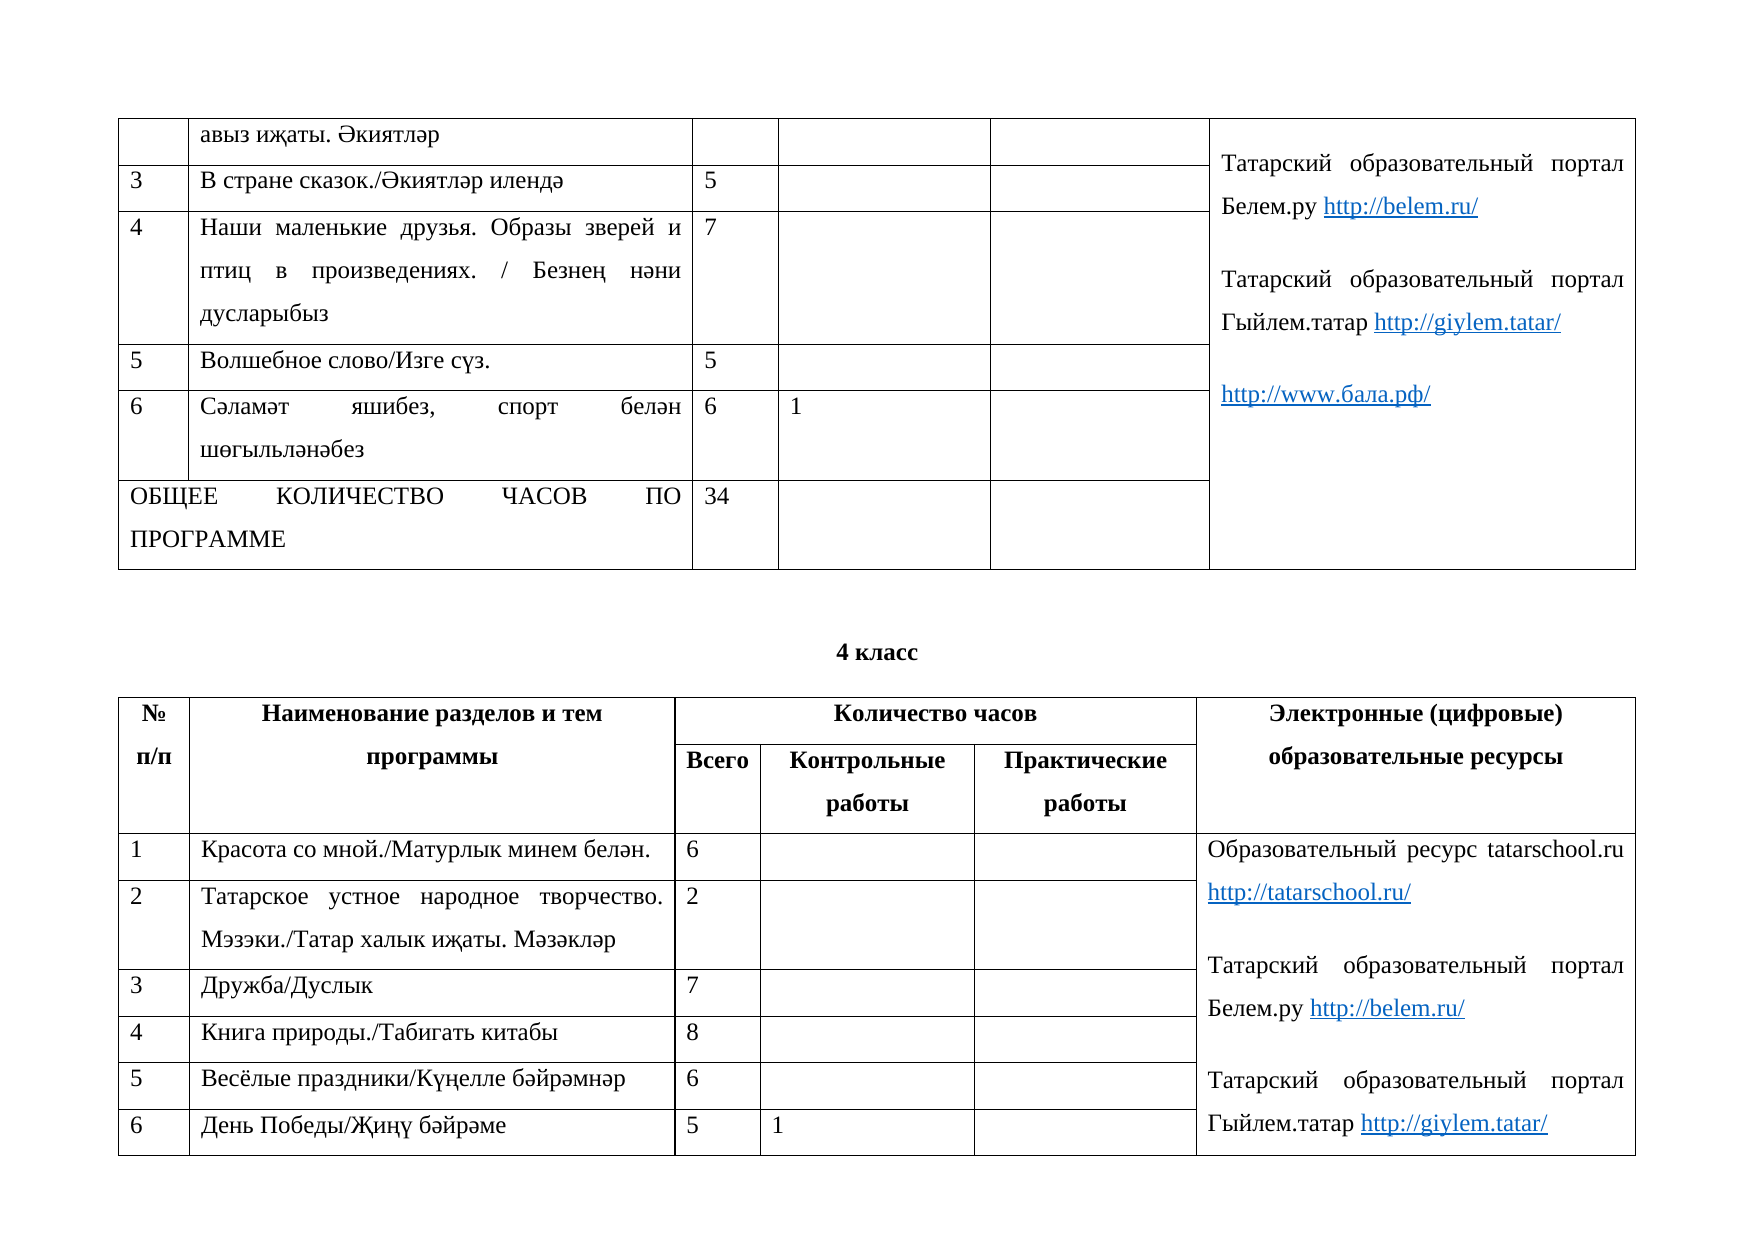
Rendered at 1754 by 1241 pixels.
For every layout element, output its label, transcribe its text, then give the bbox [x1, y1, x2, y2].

table_cell 7 [676, 970, 760, 1016]
table_cell [991, 166, 1209, 211]
table_cell 4 [119, 212, 188, 344]
table_cell Книга природы./Табигать китабы [190, 1017, 674, 1062]
table_cell 7 [693, 212, 778, 344]
table_cell [991, 212, 1209, 344]
table_cell Красота со мной./Матурлык минем белән. [190, 834, 674, 880]
table_cell 8 [676, 1017, 760, 1062]
table_cell 2 [676, 881, 760, 969]
table_cell Весёлые праздники/Күңелле бәйрәмнәр [190, 1063, 674, 1109]
table_cell 5 [693, 119, 778, 164]
table_cell 3 [119, 166, 188, 211]
table_cell Контрольные работы [761, 745, 974, 833]
table_cell [761, 881, 974, 969]
table_cell 2 [119, 119, 188, 164]
table_cell [991, 391, 1209, 480]
text 4 класс [118, 637, 1636, 666]
table_cell 5 [676, 1110, 760, 1155]
table_cell 5 [693, 166, 778, 211]
table_cell 1 [779, 391, 990, 480]
table_cell [761, 1063, 974, 1109]
table_cell [975, 834, 1196, 880]
table_cell ОБЩЕЕ КОЛИЧЕСТВО ЧАСОВ ПО ПРОГРАММЕ [119, 481, 692, 569]
table_header Наименование разделов и тем программы [190, 698, 674, 833]
table_header № п/п [119, 698, 189, 833]
table_cell 1 [119, 834, 189, 880]
table_cell 6 [676, 834, 760, 880]
table_cell Практические работы [975, 745, 1196, 833]
table_cell 6 [119, 1110, 189, 1155]
table_cell [761, 970, 974, 1016]
table_cell [991, 119, 1209, 164]
table_cell [779, 481, 990, 569]
table_cell 6 [676, 1063, 760, 1109]
table_cell [975, 1063, 1196, 1109]
table_cell В стране сказок./Әкиятләр илендә [189, 166, 692, 211]
table_cell 3 [119, 970, 189, 1016]
table_cell Сәламәт яшибез, спорт белән шөгыльләнәбез [189, 391, 692, 480]
table_cell 5 [119, 1063, 189, 1109]
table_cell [189, 119, 692, 164]
table_cell Всего [676, 745, 760, 833]
table_cell [779, 119, 990, 164]
table_cell [975, 970, 1196, 1016]
table_cell [761, 834, 974, 880]
table_header Электронные (цифровые) образовательные ресурсы [1197, 698, 1635, 833]
table_cell [779, 345, 990, 390]
table_cell Волшебное слово/Изге сүз. [189, 345, 692, 390]
table_cell Наши маленькие друзья. Образы зверей и птиц в произведениях. / Безнең нәни дусларыбыз [189, 212, 692, 344]
table_cell Татарское устное народное творчество. Мэзэки./Татар халык иҗаты. Мәзәкләр [190, 881, 674, 969]
table_cell 4 [119, 1017, 189, 1062]
table_cell 5 [119, 345, 188, 390]
table_cell Образовательный ресурс tatarschool.ru http://tatarschool.ru/ Татарский образовательный портал Белем.ру http://belem.ru/ Татарский образовательный портал Гыйлем.татар http://giylem.tatar/ http://www.бала.рф/ [1197, 834, 1635, 1155]
table_cell [991, 345, 1209, 390]
table_cell 6 [119, 391, 188, 480]
table_cell 1 [761, 1110, 974, 1155]
table_cell [761, 1017, 974, 1062]
table_cell 34 [693, 481, 778, 569]
table_cell 6 [693, 391, 778, 480]
table_cell 5 [693, 345, 778, 390]
table_cell День Победы/Җиңү бәйрәме [190, 1110, 674, 1155]
table_cell Дружба/Дуслык [190, 970, 674, 1016]
table_cell [779, 166, 990, 211]
table_cell [991, 481, 1209, 569]
table_cell 2 [119, 881, 189, 969]
table_cell [975, 881, 1196, 969]
table_cell [975, 1017, 1196, 1062]
table_cell [779, 212, 990, 344]
table_header Количество часов [676, 698, 1196, 744]
table_cell [975, 1110, 1196, 1155]
